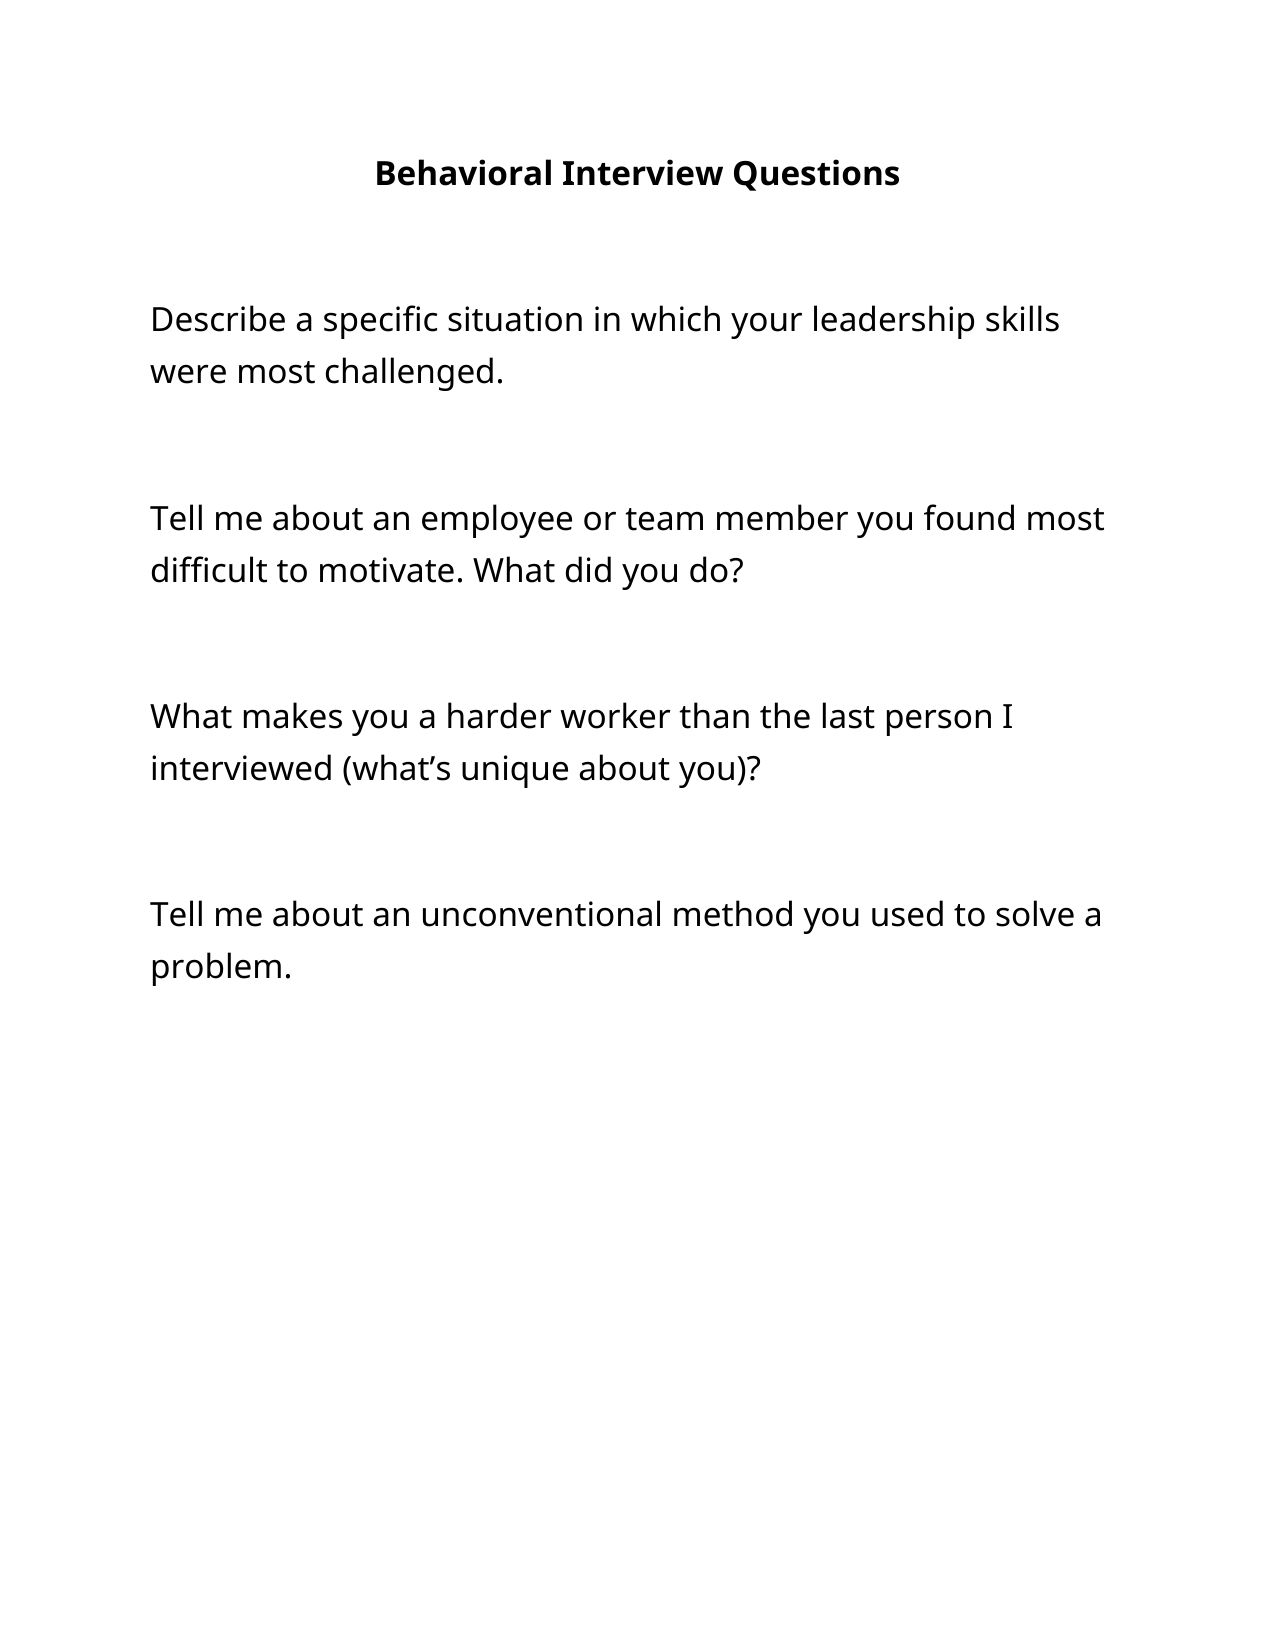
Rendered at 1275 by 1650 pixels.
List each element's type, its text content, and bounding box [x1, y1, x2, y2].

text Behavioral Interview Questions [150, 150, 1125, 195]
text Describe a specific situation in which your leadership skills were most challenged. [150, 296, 1125, 394]
text Tell me about an unconventional method you used to solve a problem. [150, 891, 1125, 988]
text Tell me about an employee or team member you found most difficult to motivate. What did you do? [150, 494, 1125, 592]
text What makes you a harder worker than the last person I interviewed (what’s unique about you)? [150, 692, 1125, 790]
